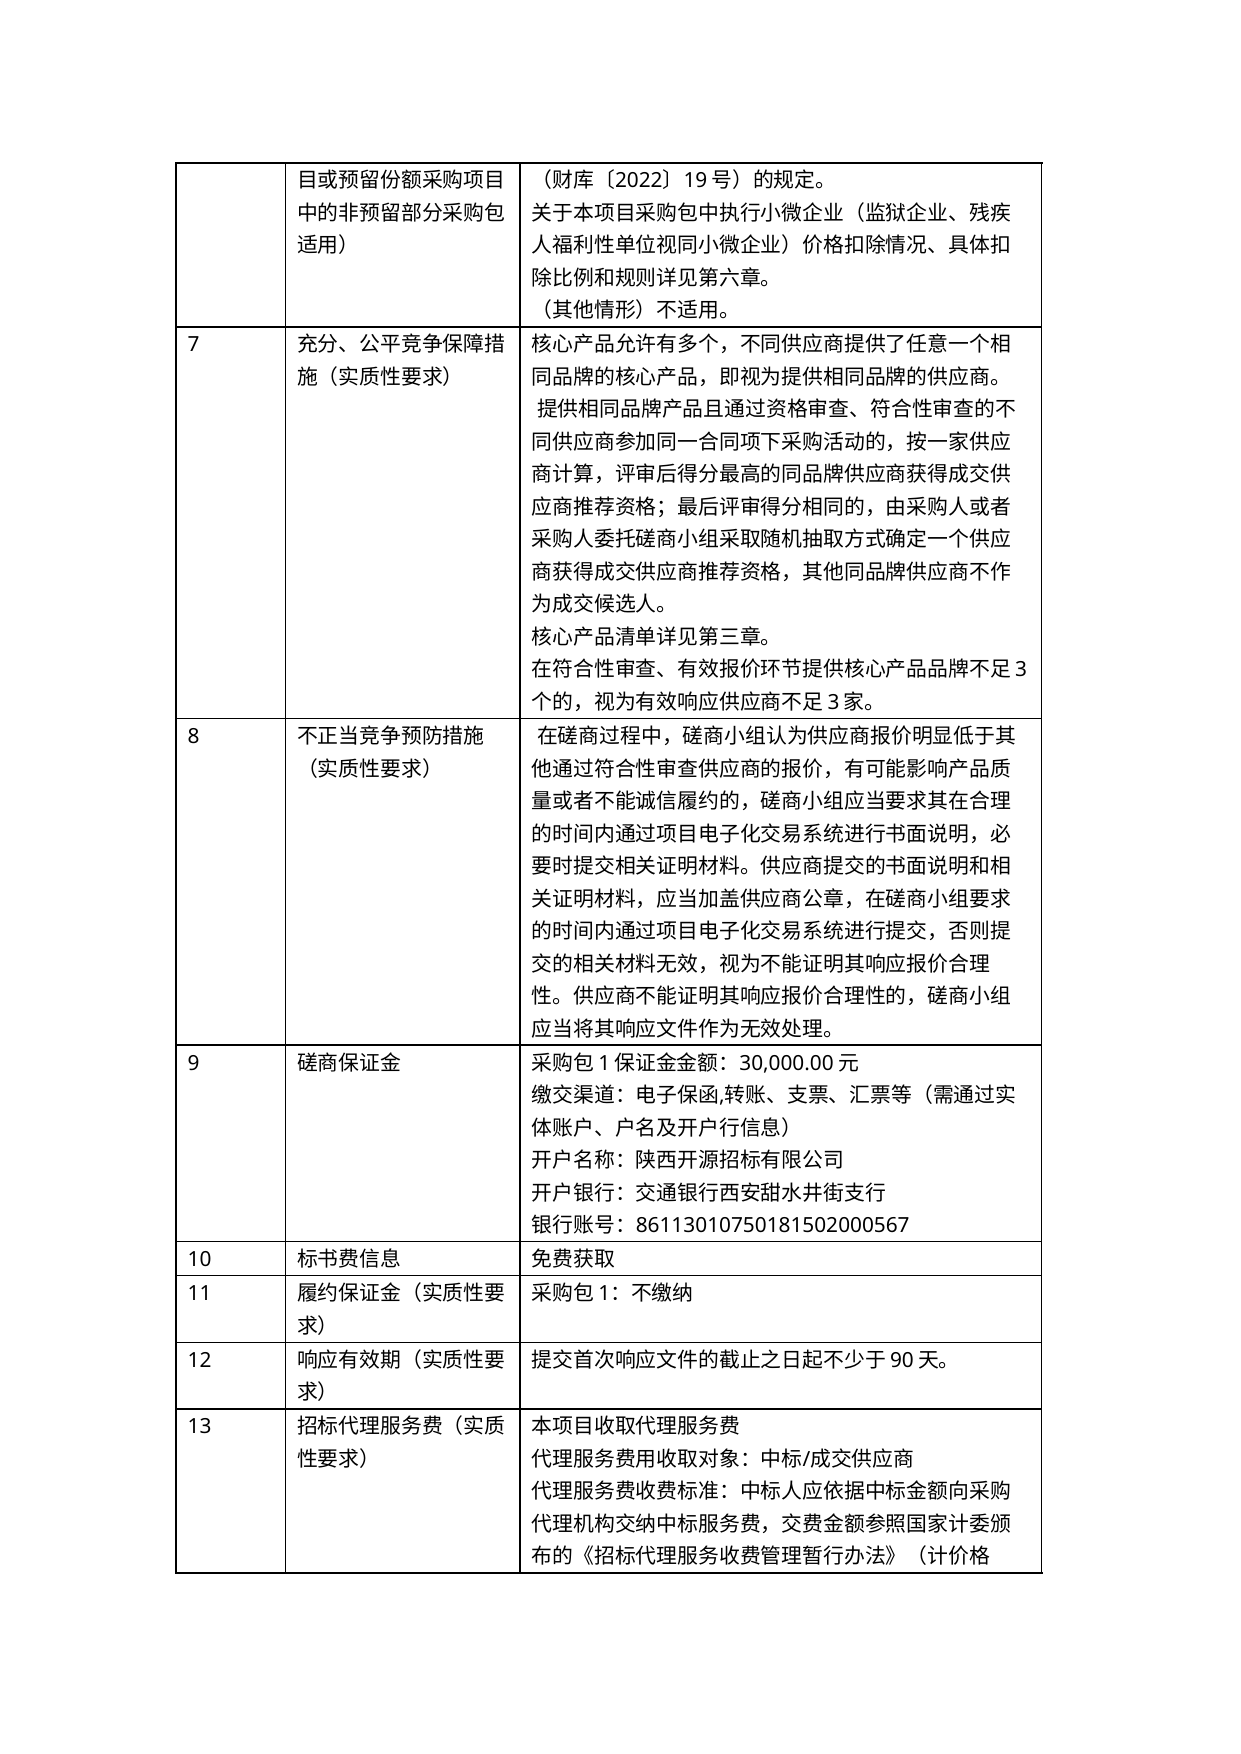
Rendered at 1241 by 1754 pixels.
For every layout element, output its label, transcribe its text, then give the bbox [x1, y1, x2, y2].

table_cell 采购包1保证金金额：30,000.00元 缴交渠道：电子保函,转账、支票、汇票等（需通过实体账户、户名及开户行信息） 开户名称：陕西开源招标有限公司 开户银行：交通银行西安甜水井街支行 银行账号：86113010750181502000567 [521, 1046, 1041, 1241]
table_cell 磋商保证金 [286, 1046, 519, 1241]
table_cell 不正当竞争预防措施（实质性要求） [286, 719, 519, 1044]
table_cell 10 [177, 1242, 285, 1275]
table_cell 核心产品允许有多个，不同供应商提供了任意一个相同品牌的核心产品，即视为提供相同品牌的供应商。 提供相同品牌产品且通过资格审查、符合性审查的不同供应商参加同一合同项下采购活动的，按一家供应商计算，评审后得分最高的同品牌供应商获得成交供应商推荐资格；最后评审得分相同的，由采购人或者采购人委托磋商小组采取随机抽取方式确定一个供应商获得成交供应商推荐资格，其他同品牌供应商不作为成交候选人。 核心产品清单详见第三章。 在符合性审查、有效报价环节提供核心产品品牌不足3个的，视为有效响应供应商不足3家。 [521, 328, 1041, 718]
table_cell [521, 1410, 1041, 1572]
table_cell 响应有效期（实质性要求） [286, 1343, 519, 1408]
table_cell 13 [177, 1410, 285, 1572]
table_cell 在磋商过程中，磋商小组认为供应商报价明显低于其他通过符合性审查供应商的报价，有可能影响产品质量或者不能诚信履约的，磋商小组应当要求其在合理的时间内通过项目电子化交易系统进行书面说明，必要时提交相关证明材料。供应商提交的书面说明和相关证明材料，应当加盖供应商公章，在磋商小组要求的时间内通过项目电子化交易系统进行提交，否则提交的相关材料无效，视为不能证明其响应报价合理性。供应商不能证明其响应报价合理性的，磋商小组应当将其响应文件作为无效处理。 [521, 719, 1041, 1044]
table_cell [521, 164, 1041, 326]
table_cell 6 [177, 164, 285, 326]
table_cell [286, 164, 519, 326]
table_cell 11 [177, 1276, 285, 1341]
table_cell 12 [177, 1343, 285, 1408]
table_cell 充分、公平竞争保障措施（实质性要求） [286, 328, 519, 718]
table_cell 采购包1：不缴纳 [521, 1276, 1041, 1341]
table_cell 提交首次响应文件的截止之日起不少于90天。 [521, 1343, 1041, 1408]
table_cell 标书费信息 [286, 1242, 519, 1275]
table_cell 招标代理服务费（实质性要求） [286, 1410, 519, 1572]
table_cell 7 [177, 328, 285, 718]
table_cell 履约保证金（实质性要求） [286, 1276, 519, 1341]
table_cell 9 [177, 1046, 285, 1241]
table_cell 免费获取 [521, 1242, 1041, 1275]
table_cell 8 [177, 719, 285, 1044]
